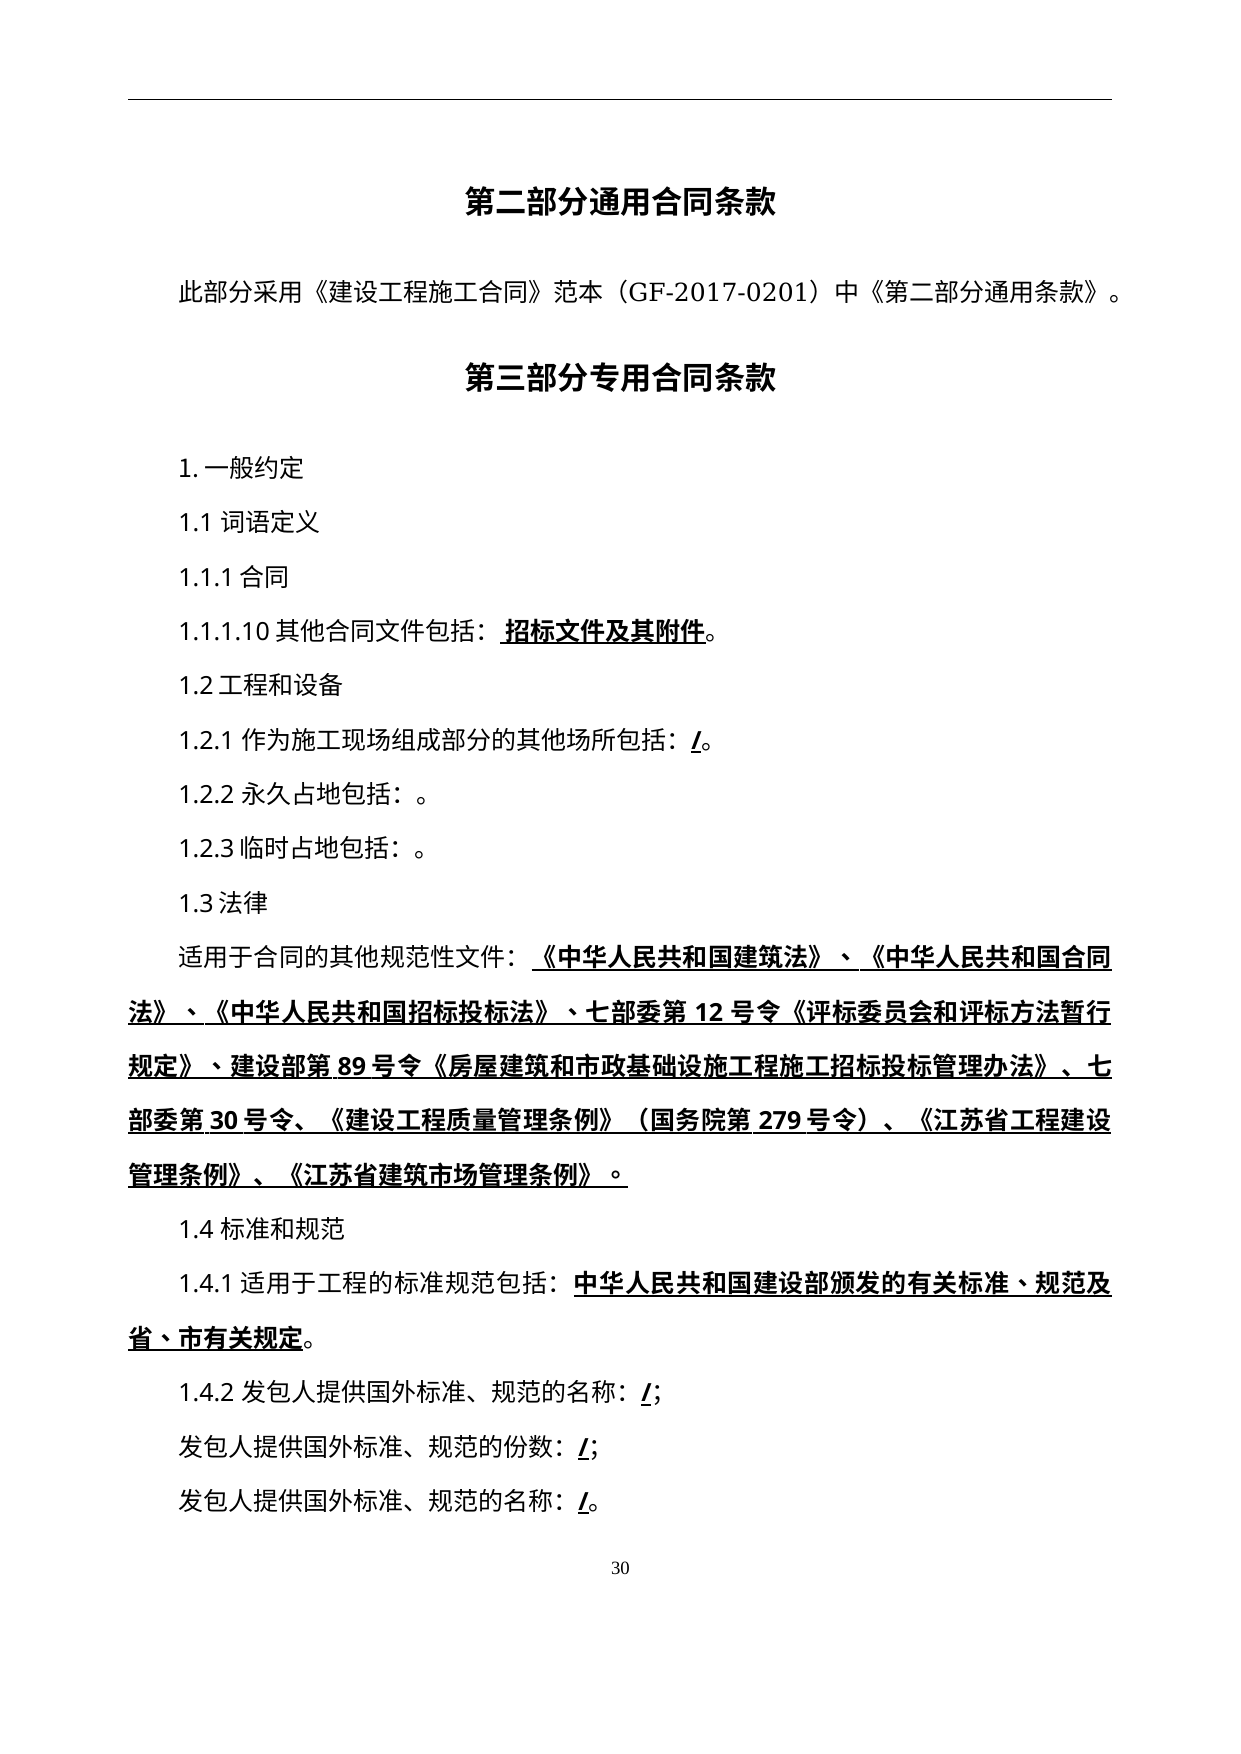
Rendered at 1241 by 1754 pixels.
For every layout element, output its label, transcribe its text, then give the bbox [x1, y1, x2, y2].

text 第三部分专用合同条款 [128, 353, 1112, 399]
text 1.4.2 发包人提供国外标准、规范的名称：/； [128, 1373, 1112, 1409]
text 1.1.1合同 [128, 557, 1112, 593]
text 1.1 词语定义 [128, 503, 1112, 539]
text 适用于合同的其他规范性文件：《中华人民共和国建筑法》、《中华人民共和国合同法》、《中华人民共和国招标投标法》、七部委第 12 号令《评标委员会和评标方法暂行规定》、建设部第89号令《房屋建筑和市政基础设施工程施工招标投标管理办法》、七部委第30号令、《建设工程质量管理条例》（国务院第279号令）、《江苏省工程建设管理条例》、《江苏省建筑市场管理条例》。 [128, 1078, 1112, 1191]
text 发包人提供国外标准、规范的名称：/。 [128, 1481, 1112, 1518]
text 第二部分通用合同条款 [128, 177, 1112, 222]
text 适用于合同的其他规范性文件：《中华人民共和国建筑法》、《中华人民共和国合同法》、《中华人民共和国招标投标法》、七部委第 12 号令《评标委员会和评标方法暂行规定》、建设部第89号令《房屋建筑和市政基础设施工程施工招标投标管理办法》、七部委第30号令、《建设工程质量管理条例》（国务院第279号令）、《江苏省工程建设管理条例》、《江苏省建筑市场管理条例》。 [128, 938, 1112, 1077]
text 1.4.1适用于工程的标准规范包括：中华人民共和国建设部颁发的有关标准、规范及省、市有关规定。 [128, 1264, 1112, 1354]
text 发包人提供国外标准、规范的份数：/； [128, 1427, 1112, 1463]
text 1.4 标准和规范 [128, 1209, 1112, 1246]
text 1.2工程和设备 [128, 666, 1112, 702]
text 1.2.1 作为施工现场组成部分的其他场所包括：/。 [128, 720, 1112, 756]
text 此部分采用《建设工程施工合同》范本（GF-2017-0201）中《第二部分通用条款》。 [128, 272, 1112, 308]
text 1.3法律 [128, 883, 1112, 919]
text 1.1.1.10其他合同文件包括： 招标文件及其附件。 [128, 611, 1112, 648]
text 1.2.2 永久占地包括：。 [128, 774, 1112, 811]
text 1. 一般约定 [128, 448, 1112, 484]
text 1.2.3临时占地包括：。 [128, 829, 1112, 865]
